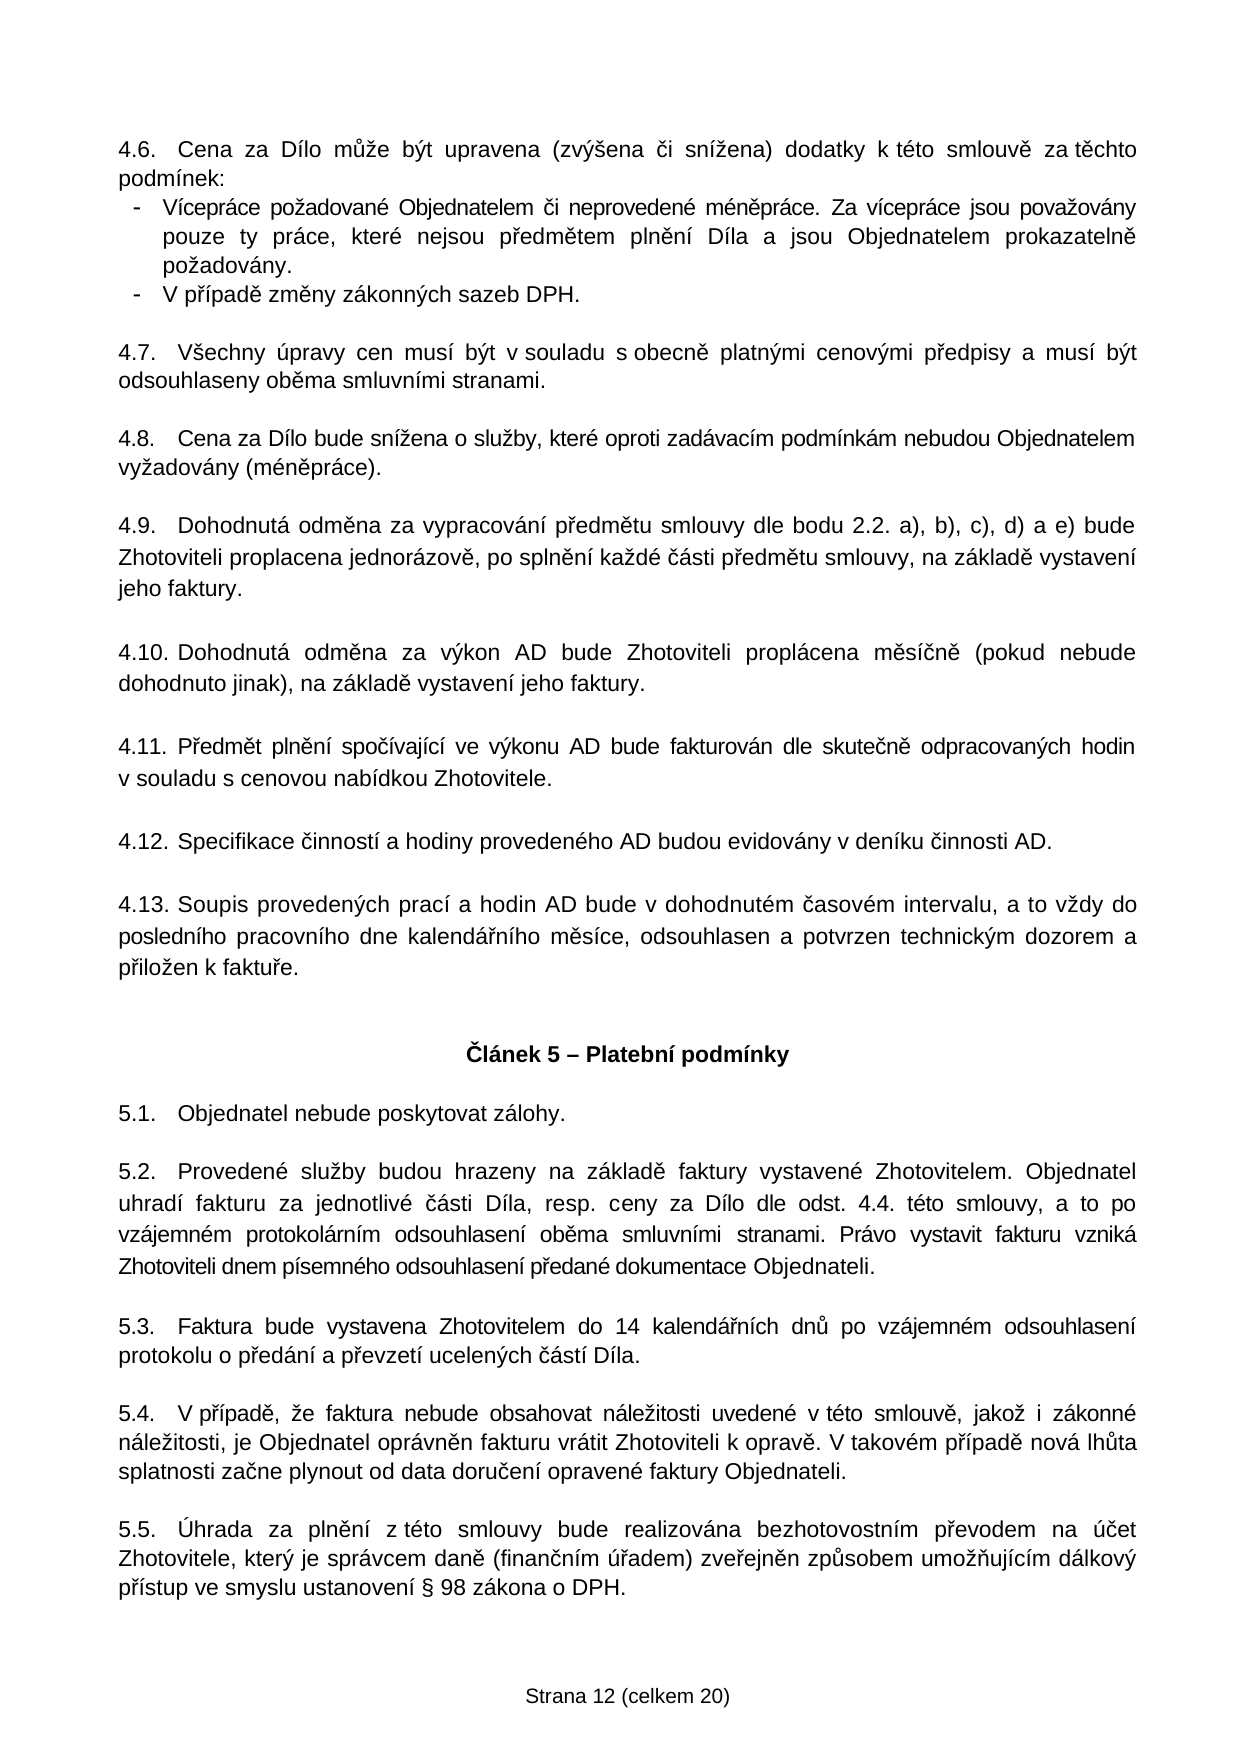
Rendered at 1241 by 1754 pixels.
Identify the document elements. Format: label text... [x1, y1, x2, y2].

list Cena za Dílo bude snížena o služby, které oproti zadávacím podmínkám nebudou Objednatelem vyžadovány (méněpráce). [118, 425, 1137, 481]
list Faktura bude vystavena Zhotovitelem do 14 kalendářních dnů po vzájemném odsouhlasení protokolu o předání a převzetí ucelených částí Díla. [118, 1313, 1137, 1368]
list Vícepráce požadované Objednatelem či neprovedené méněpráce. Za vícepráce jsou považovány pouze ty práce, které nejsou předmětem plnění Díla a jsou Objednatelem prokazatelně požadovány. [133, 194, 1137, 278]
list Dohodnutá odměna za vypracování předmětu smlouvy dle bodu 2.2. a), b), c), d) a e) bude Zhotoviteli proplacena jednorázově, po splnění každé části předmětu smlouvy, na základě vystavení jeho faktury. [118, 512, 1137, 602]
list V případě, že faktura nebude obsahovat náležitosti uvedené v této smlouvě, jakož i zákonné náležitosti, je Objednatel oprávněn fakturu vrátit Zhotoviteli k opravě. V takovém případě nová lhůta splatnosti začne plynout od data doručení opravené faktury Objednateli. [118, 1400, 1137, 1484]
list Úhrada za plnění z této smlouvy bude realizována bezhotovostním převodem na účet Zhotovitele, který je správcem daně (finančním úřadem) zveřejněn způsobem umožňujícím dálkový přístup ve smyslu ustanovení § 98 zákona o DPH. [118, 1516, 1137, 1600]
text Článek 5 – Platební podmínky [118, 1041, 1137, 1067]
list Provedené služby budou hrazeny na základě faktury vystavené Zhotovitelem. Objednatel uhradí fakturu za jednotlivé části Díla, resp. ceny za Dílo dle odst. 4.4. této smlouvy, a to po vzájemném protokolárním odsouhlasení oběma smluvními stranami. Právo vystavit fakturu vzniká Zhotoviteli dnem písemného odsouhlasení předané dokumentace Objednateli. [118, 1158, 1137, 1279]
list Všechny úpravy cen musí být v souladu s obecně platnými cenovými předpisy a musí být odsouhlaseny oběma smluvními stranami. [118, 338, 1137, 394]
list Předmět plnění spočívající ve výkonu AD bude fakturován dle skutečně odpracovaných hodin v souladu s cenovou nabídkou Zhotovitele. [118, 733, 1137, 791]
list V případě změny zákonných sazeb DPH. [133, 281, 1137, 307]
list Dohodnutá odměna za výkon AD bude Zhotoviteli proplácena měsíčně (pokud nebude dohodnuto jinak), na základě vystavení jeho faktury. [118, 638, 1137, 696]
list Specifikace činností a hodiny provedeného AD budou evidovány v deníku činnosti AD. [118, 828, 1137, 854]
list Objednatel nebude poskytovat zálohy. [118, 1100, 1137, 1126]
list Soupis provedených prací a hodin AD bude v dohodnutém časovém intervalu, a to vždy do posledního pracovního dne kalendářního měsíce, odsouhlasen a potvrzen technickým dozorem a přiložen k faktuře. [118, 891, 1137, 981]
list Cena za Dílo může být upravena (zvýšena či snížena) dodatky k této smlouvě za těchto podmínek: [118, 136, 1137, 191]
